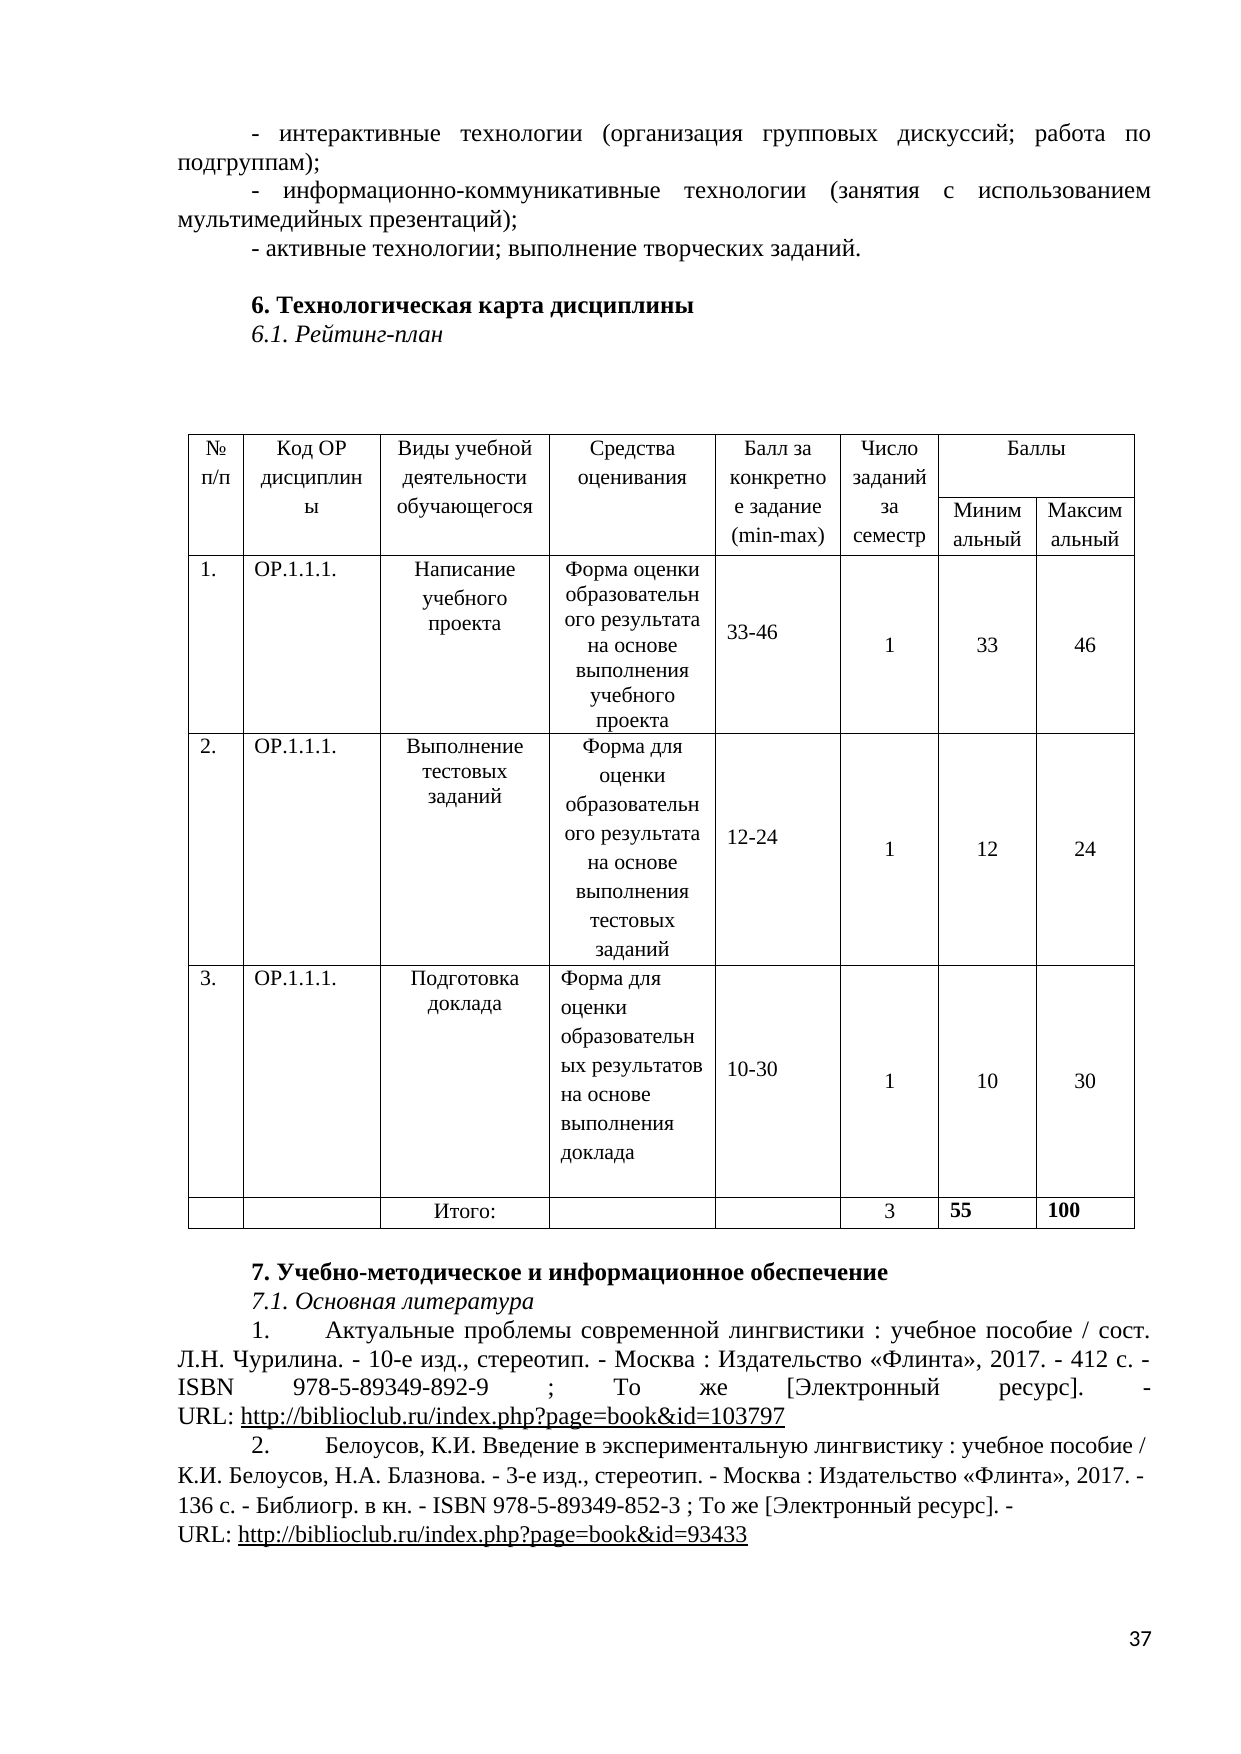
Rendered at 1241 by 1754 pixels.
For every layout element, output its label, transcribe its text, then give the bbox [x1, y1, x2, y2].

table_cell Форма для оценки образовательного результата на основе выполнения тестовых заданий [550, 734, 715, 965]
table_cell 33 [939, 556, 1036, 732]
table_header № п/п [189, 435, 243, 555]
table_header Средства оценивания [550, 435, 715, 555]
table_cell [550, 1198, 715, 1228]
text 7.1. Основная литература [177, 1286, 1152, 1315]
table_cell 33-46 [716, 556, 840, 732]
text - информационно-коммуникативные технологии (занятия с использованием мультимедийных презентаций); [177, 176, 1152, 233]
table_cell 3 [841, 1198, 938, 1228]
table_cell 24 [1037, 734, 1134, 965]
table_cell 55 [939, 1198, 1036, 1228]
table_cell [189, 1198, 243, 1228]
table_cell 1 [841, 966, 938, 1197]
table_cell ОР.1.1.1. [244, 556, 380, 732]
text 6. Технологическая карта дисциплины [177, 291, 1152, 319]
table_cell ОР.1.1.1. [244, 734, 380, 965]
table_cell 46 [1037, 556, 1134, 732]
table_cell 1 [841, 556, 938, 732]
table_cell 10 [939, 966, 1036, 1197]
table_cell Максимальный [1037, 498, 1134, 555]
table_cell 1 [841, 734, 938, 965]
table_cell Написание учебного проекта [381, 556, 549, 732]
table_cell Форма оценки образовательного результата на основе выполнения учебного проекта [550, 556, 715, 732]
table_cell Подготовка доклада [381, 966, 549, 1197]
table_header Виды учебной деятельности обучающегося [381, 435, 549, 555]
text 7. Учебно-методическое и информационное обеспечение [177, 1257, 1152, 1286]
table_header Баллы [939, 435, 1134, 497]
table_cell Форма для оценки образовательных результатов на основе выполнения доклада [550, 966, 715, 1197]
text - интерактивные технологии (организация групповых дискуссий; работа по подгруппам); [177, 118, 1152, 176]
table_cell 3. [189, 966, 243, 1197]
table_cell Выполнение тестовых заданий [381, 734, 549, 965]
table_cell ОР.1.1.1. [244, 966, 380, 1197]
table_cell 12 [939, 734, 1036, 965]
table_header Балл за конкретное задание (min-max) [716, 435, 840, 555]
table_cell 30 [1037, 966, 1134, 1197]
table_cell [244, 1198, 380, 1228]
table_cell 2. [189, 734, 243, 965]
table_cell 12-24 [716, 734, 840, 965]
table_cell Минимальный [939, 498, 1036, 555]
list Актуальные проблемы современной лингвистики : учебное пособие / сост. Л.Н. Чурилина. - 10-е изд., стереотип. - Москва : Издательство «Флинта», 2017. - 412 с. - ISBN 978-5-89349-892-9 ; То же [Электронный ресурс]. - URL: http://biblioclub.ru/index.php?page=book&id=103797 [177, 1315, 1152, 1430]
text - активные технологии; выполнение творческих заданий. [177, 233, 1152, 262]
table_header Число заданий за семестр [841, 435, 938, 555]
table_cell 10-30 [716, 966, 840, 1197]
table_cell 100 [1037, 1198, 1134, 1228]
list Белоусов, К.И. Введение в экспериментальную лингвистику : учебное пособие / К.И. Белоусов, Н.А. Блазнова. - 3-е изд., стереотип. - Москва : Издательство «Флинта», 2017. - 136 с. - Библиогр. в кн. - ISBN 978-5-89349-852-3 ; То же [Электронный ресурс]. - URL: http://biblioclub.ru/index.php?page=book&id=93433 [177, 1430, 1152, 1548]
table_header Код ОР дисциплины [244, 435, 380, 555]
table_cell Итого: [381, 1198, 549, 1228]
table_cell [716, 1198, 840, 1228]
text 6.1. Рейтинг-план [177, 319, 1152, 348]
table_cell 1. [189, 556, 243, 732]
